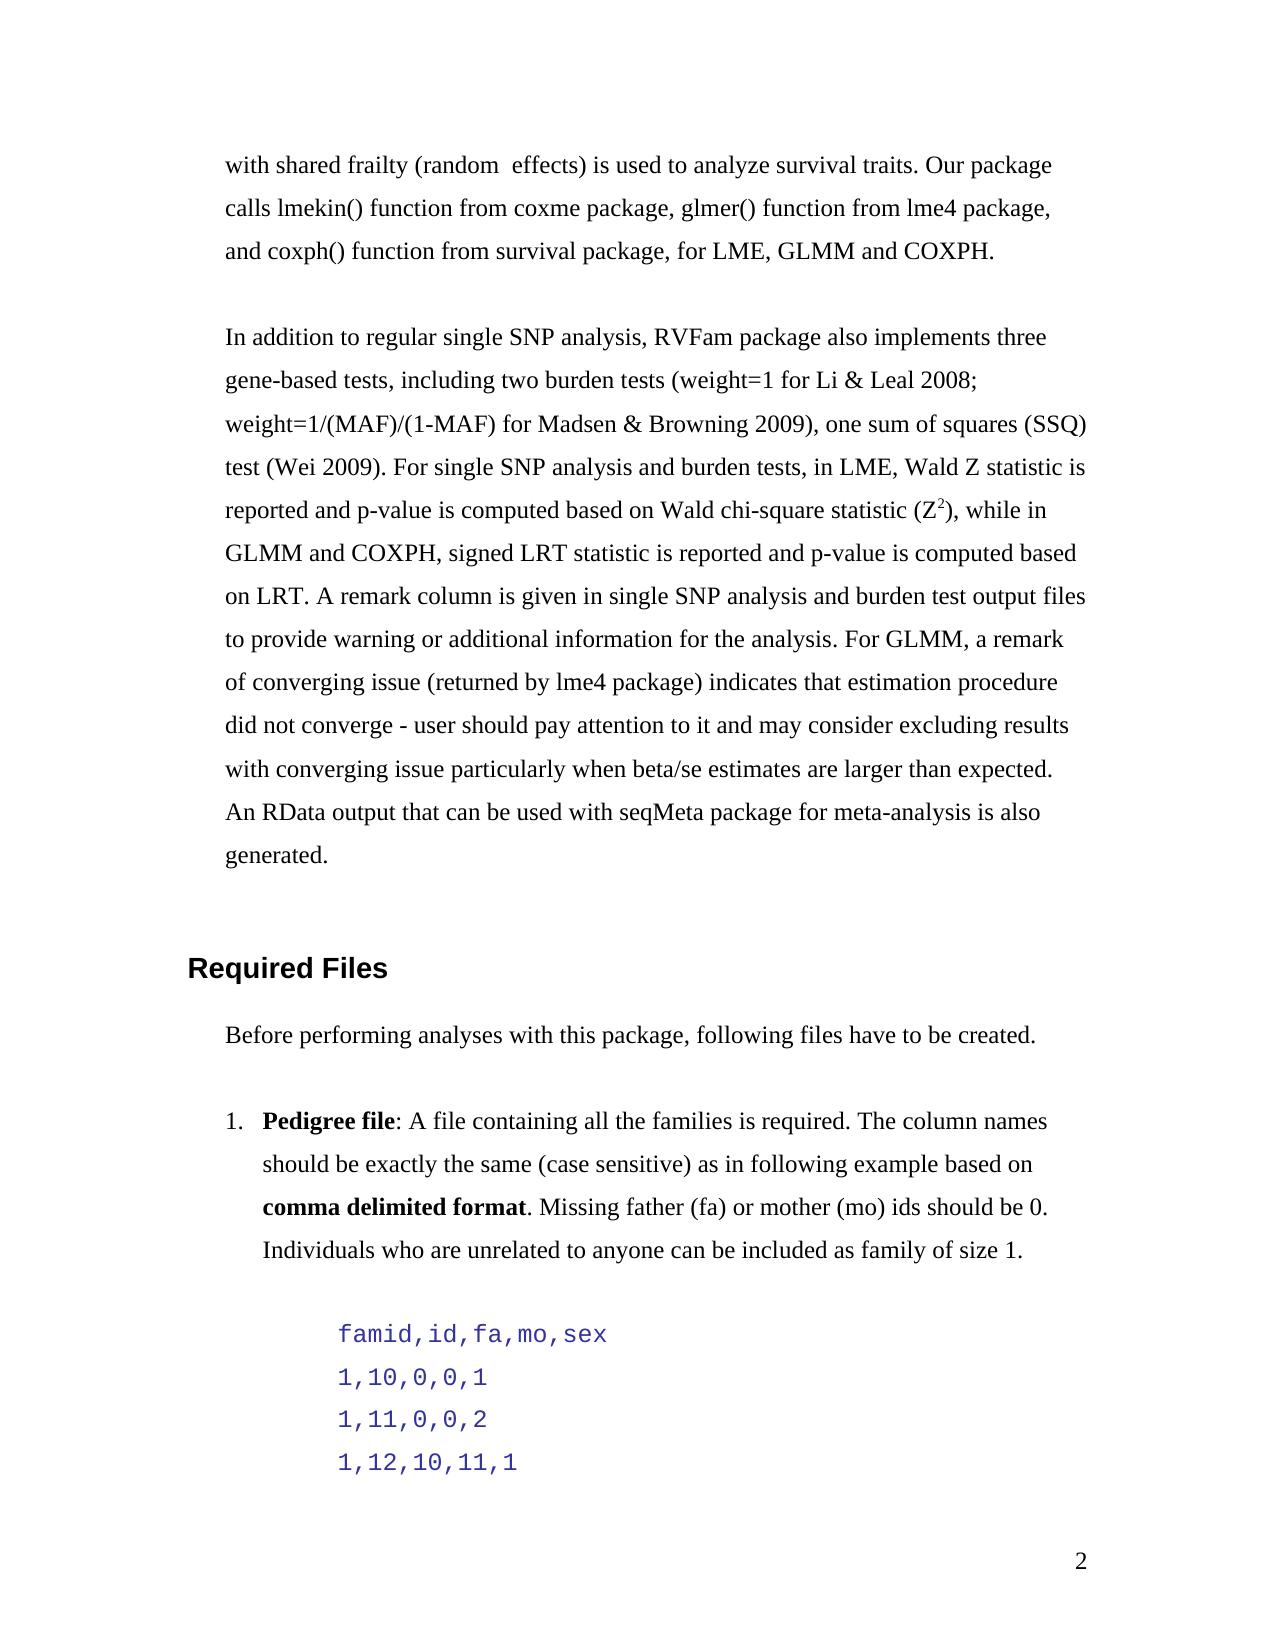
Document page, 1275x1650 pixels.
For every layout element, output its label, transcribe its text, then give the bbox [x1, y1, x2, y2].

text famid,id,fa,mo,sex [337, 1322, 1087, 1350]
text Before performing analyses with this package, following files have to be created. [225, 1020, 1087, 1048]
list Pedigree file: A file containing all the families is required. The column names should be exactly the same (case sensitive) as in following example based on comma delimited format. Missing father (fa) or mother (mo) ids should be 0. Individuals who are unrelated to anyone can be included as family of size 1. [225, 1106, 1087, 1264]
text 1,12,10,11,1 [337, 1449, 1087, 1477]
text 1,10,0,0,1 [337, 1364, 1087, 1392]
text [225, 150, 1087, 265]
subtitle Required Files [187, 951, 1087, 985]
text In addition to regular single SNP analysis, RVFam package also implements three gene-based tests, including two burden tests (weight=1 for Li & Leal 2008; weight=1/(MAF)/(1-MAF) for Madsen & Browning 2009), one sum of squares (SSQ) test (Wei 2009). For single SNP analysis and burden tests, in LME, Wald Z statistic is reported and p-value is computed based on Wald chi-square statistic (Z2), while in GLMM and COXPH, signed LRT statistic is reported and p-value is computed based on LRT. A remark column is given in single SNP analysis and burden test output files to provide warning or additional information for the analysis. For GLMM, a remark of converging issue (returned by lme4 package) indicates that estimation procedure did not converge - user should pay attention to it and may consider excluding results with converging issue particularly when beta/se estimates are larger than expected. An RData output that can be used with seqMeta package for meta-analysis is also generated. [225, 322, 1087, 869]
text 1,11,0,0,2 [337, 1407, 1087, 1435]
